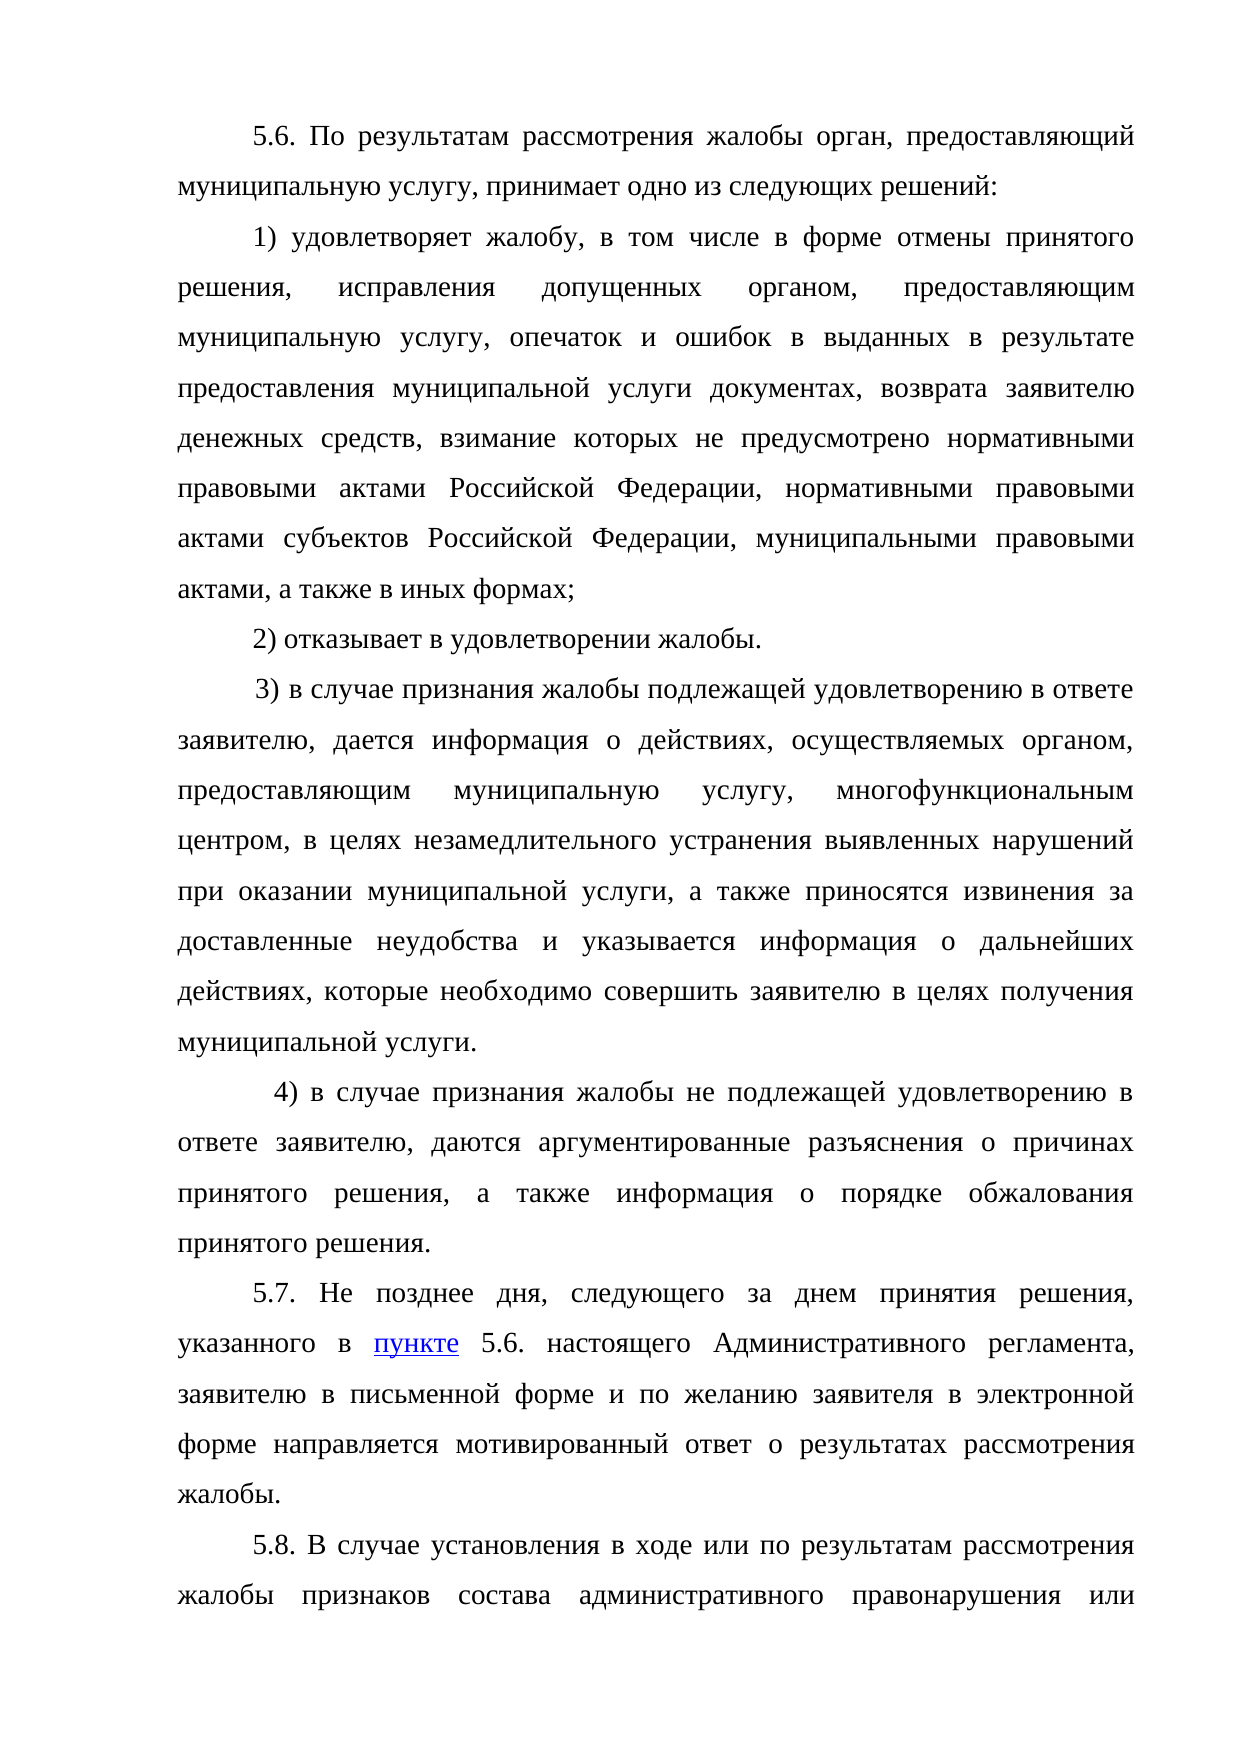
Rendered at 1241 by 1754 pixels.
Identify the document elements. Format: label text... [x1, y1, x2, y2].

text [177, 1527, 1135, 1611]
text 1) удовлетворяет жалобу, в том числе в форме отмены принятого решения, исправления допущенных органом, предоставляющим муниципальную услугу, опечаток и ошибок в выданных в результате предоставления муниципальной услуги документах, возврата заявителю денежных средств, взимание которых не предусмотрено нормативными правовыми актами Российской Федерации, нормативными правовыми актами субъектов Российской Федерации, муниципальными правовыми актами, а также в иных формах; [177, 219, 1135, 604]
text 4) в случае признания жалобы не подлежащей удовлетворению в ответе заявителю, даются аргументированные разъяснения о причинах принятого решения, а также информация о порядке обжалования принятого решения. [177, 1074, 1135, 1258]
text 5.6. По результатам рассмотрения жалобы орган, предоставляющий муниципальную услугу, принимает одно из следующих решений: [177, 118, 1135, 202]
text 3) в случае признания жалобы подлежащей удовлетворению в ответе заявителю, дается информация о действиях, осуществляемых органом, предоставляющим муниципальную услугу, многофункциональным центром, в целях незамедлительного устранения выявленных нарушений при оказании муниципальной услуги, а также приносятся извинения за доставленные неудобства и указывается информация о дальнейших действиях, которые необходимо совершить заявителю в целях получения муниципальной услуги. [177, 672, 1135, 1057]
text 5.7. Не позднее дня, следующего за днем принятия решения, указанного в пункте 5.6. настоящего Административного регламента, заявителю в письменной форме и по желанию заявителя в электронной форме направляется мотивированный ответ о результатах рассмотрения жалобы. [177, 1275, 1135, 1510]
text 2) отказывает в удовлетворении жалобы. [177, 621, 1135, 655]
